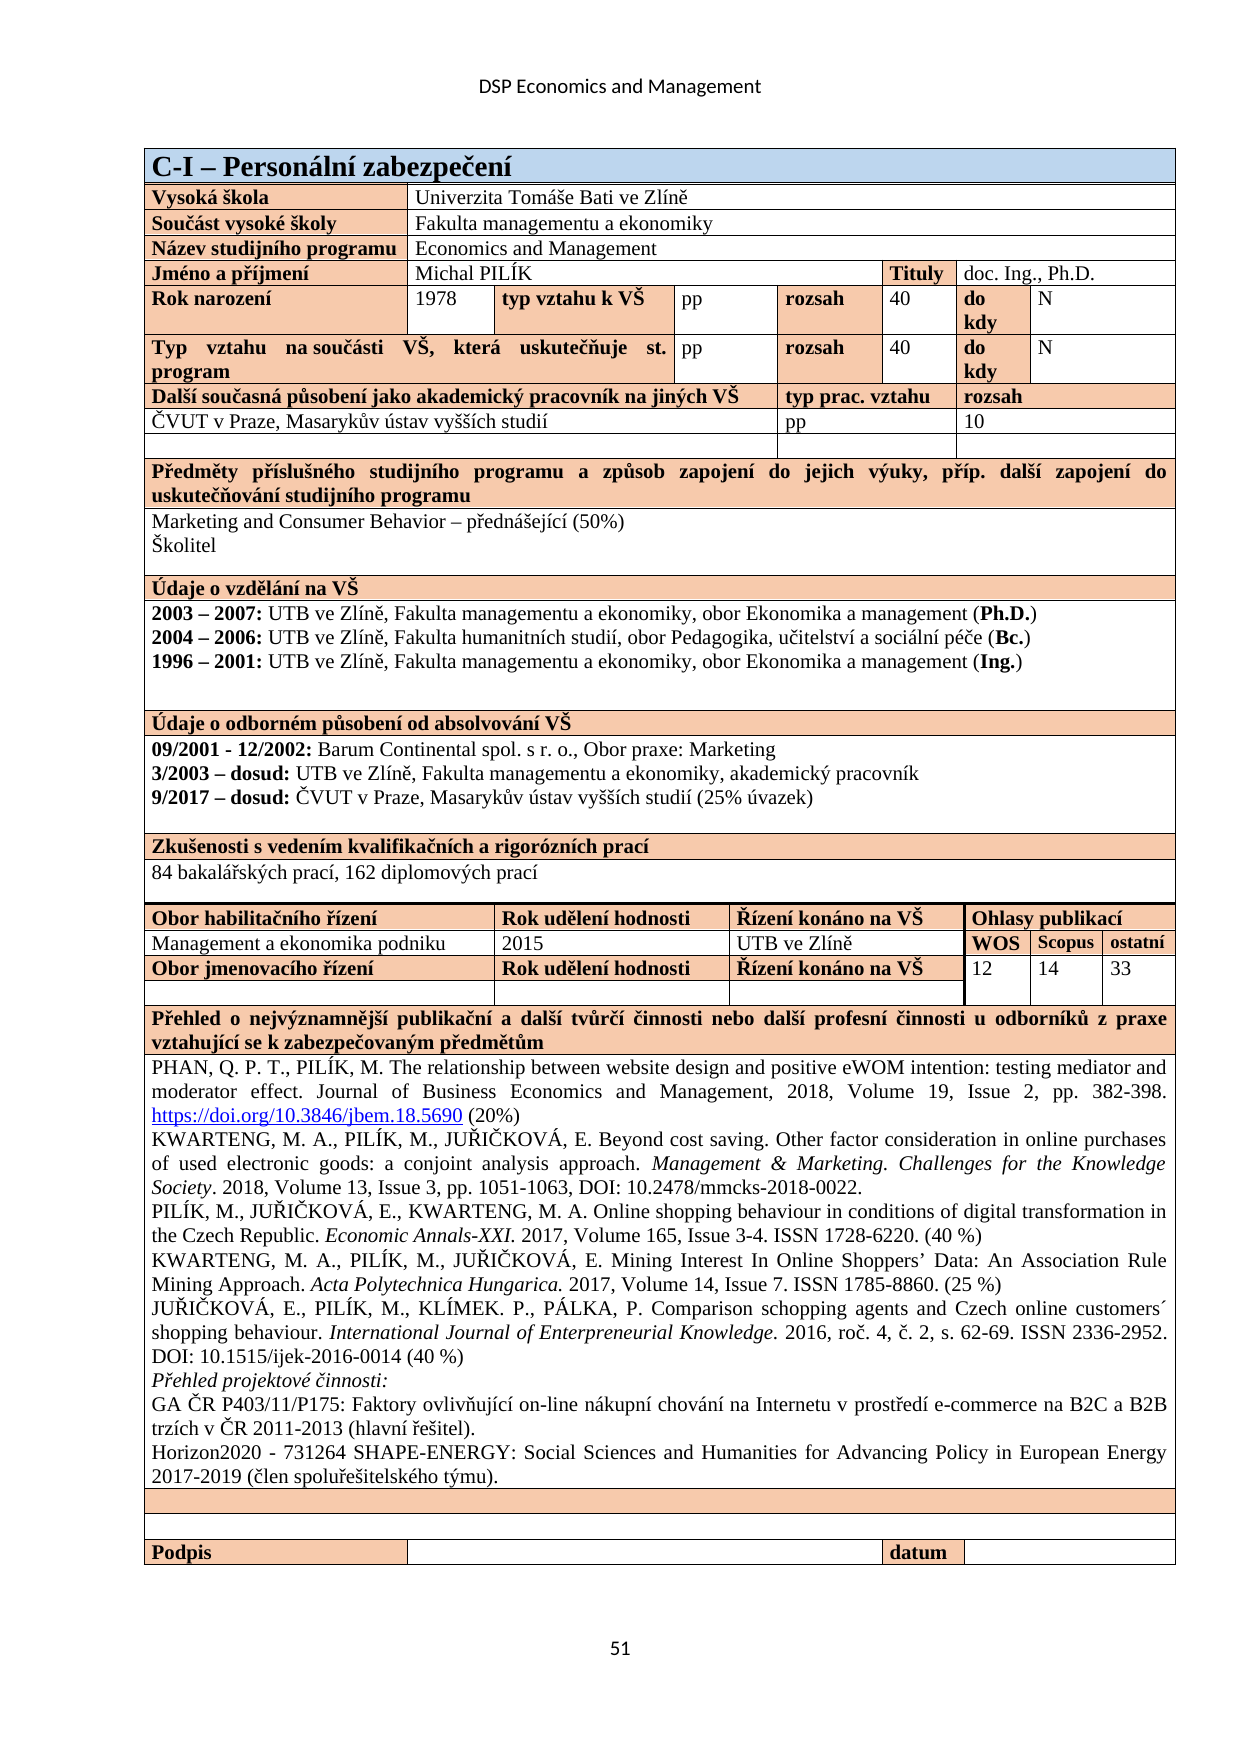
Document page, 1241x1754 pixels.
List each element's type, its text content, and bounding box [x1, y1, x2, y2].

table_cell Údaje o odborném působení od absolvování VŠ [145, 711, 1175, 735]
table_cell 10 [957, 409, 1175, 433]
table_cell Obor habilitačního řízení [145, 905, 494, 929]
table_cell UTB ve Zlíně [730, 931, 963, 954]
table_cell 14 [1031, 956, 1102, 1005]
table_cell [495, 981, 729, 1005]
table_cell rozsah [778, 286, 882, 334]
table_cell 1978 [408, 286, 494, 334]
table_cell Economics and Management [408, 236, 1175, 259]
table_cell Marketing and Consumer Behavior – přednášející (50%) Školitel [145, 509, 1175, 574]
table_cell [145, 981, 494, 1005]
table_cell [145, 1514, 1175, 1539]
table_cell datum [883, 1540, 964, 1564]
table_cell Přehled o nejvýznamnější publikační a další tvůrčí činnosti nebo další profesní činnosti u odborníků z praxe vztahující se k zabezpečovaným předmětům [145, 1006, 1175, 1054]
table_cell typ vztahu k VŠ [495, 286, 674, 334]
table_cell Univerzita Tomáše Bati ve Zlíně [408, 185, 1175, 209]
table_cell Management a ekonomika podniku [145, 931, 494, 954]
table_cell pp [778, 409, 956, 433]
table_cell Podpis [145, 1540, 407, 1564]
table_cell Tituly [883, 261, 956, 285]
table_cell PHAN, Q. P. T., PILÍK, M. The relationship between website design and positive eWOM intention: testing mediator and moderator effect. Journal of Business Economics and Management, 2018, Volume 19, Issue 2, pp. 382-398. https://doi.org/10.3846/jbem.18.5690 (20%) KWARTENG, M. A., PILÍK, M., JUŘIČKOVÁ, E. Beyond cost saving. Other factor consideration in online purchases of used electronic goods: a conjoint analysis approach. Management & Marketing. Challenges for the Knowledge Society. 2018, Volume 13, Issue 3, pp. 1051-1063, DOI: 10.2478/mmcks-2018-0022. PILÍK, M., JUŘIČKOVÁ, E., KWARTENG, M. A. Online shopping behaviour in conditions of digital transformation in the Czech Republic. Economic Annals-XXI. 2017, Volume 165, Issue 3-4. ISSN 1728-6220. (40 %) KWARTENG, M. A., PILÍK, M., JUŘIČKOVÁ, E. Mining Interest In Online Shoppers’ Data: An Association Rule Mining Approach. Acta Polytechnica Hungarica. 2017, Volume 14, Issue 7. ISSN 1785-8860. (25 %) JUŘIČKOVÁ, E., PILÍK, M., KLÍMEK. P., PÁLKA, P. Comparison schopping agents and Czech online customers´ shopping behaviour. International Journal of Enterpreneurial Knowledge. 2016, roč. 4, č. 2, s. 62-69. ISSN 2336-2952. DOI: 10.1515/ijek-2016-0014 (40 %) Přehled projektové činnosti: GA ČR P403/11/P175: Faktory ovlivňující on-line nákupní chování na Internetu v prostředí e-commerce na B2C a B2B trzích v ČR 2011-2013 (hlavní řešitel). Horizon2020 - 731264 SHAPE-ENERGY: Social Sciences and Humanities for Advancing Policy in European Energy 2017-2019 (člen spoluřešitelského týmu). [145, 1055, 1175, 1488]
table_cell Předměty příslušného studijního programu a způsob zapojení do jejich výuky, příp. další zapojení do uskutečňování studijního programu [145, 459, 1175, 507]
table_cell [957, 434, 1175, 458]
table_cell [778, 434, 956, 458]
table_cell 09/2001 - 12/2002: Barum Continental spol. s r. o., Obor praxe: Marketing 3/2003 – dosud: UTB ve Zlíně, Fakulta managementu a ekonomiky, akademický pracovník 9/2017 – dosud: ČVUT v Praze, Masarykův ústav vyšších studií (25% úvazek) [145, 736, 1175, 833]
table_cell Ohlasy publikací [966, 905, 1175, 929]
table_cell do kdy [957, 335, 1030, 383]
table_cell [145, 1489, 1175, 1513]
table_cell Rok udělení hodnosti [495, 905, 729, 929]
table_cell Údaje o vzdělání na VŠ [145, 576, 1175, 599]
table_cell rozsah [778, 335, 882, 383]
table_cell Zkušenosti s vedením kvalifikačních a rigorózních prací [145, 834, 1175, 859]
table_cell typ prac. vztahu [778, 384, 956, 408]
table_cell N [1031, 335, 1175, 383]
table_cell Rok narození [145, 286, 407, 334]
table_cell ČVUT v Praze, Masarykův ústav vyšších studií [145, 409, 777, 433]
table_cell rozsah [957, 384, 1175, 408]
table_cell Další současná působení jako akademický pracovník na jiných VŠ [145, 384, 777, 408]
table_cell 40 [883, 286, 956, 334]
table_cell 40 [883, 335, 956, 383]
table_cell Vysoká škola [145, 185, 407, 209]
table_cell 2003 – 2007: UTB ve Zlíně, Fakulta managementu a ekonomiky, obor Ekonomika a management (Ph.D.) 2004 – 2006: UTB ve Zlíně, Fakulta humanitních studií, obor Pedagogika, učitelství a sociální péče (Bc.) 1996 – 2001: UTB ve Zlíně, Fakulta managementu a ekonomiky, obor Ekonomika a management (Ing.) [145, 601, 1175, 710]
table_cell Řízení konáno na VŠ [730, 956, 963, 980]
table_cell 84 bakalářských prací, 162 diplomových prací [145, 860, 1175, 902]
table_cell N [1031, 286, 1175, 334]
table_cell pp [675, 335, 777, 383]
table_cell Řízení konáno na VŠ [730, 905, 963, 929]
table_header C-I – Personální zabezpečení [145, 149, 1175, 182]
table_cell doc. Ing., Ph.D. [957, 261, 1175, 285]
table_cell [730, 981, 963, 1005]
table_cell 33 [1103, 956, 1175, 1005]
table_cell 2015 [495, 931, 729, 954]
table_cell Typ vztahu na součásti VŠ, která uskutečňuje st. program [145, 335, 674, 383]
table_cell Scopus [1031, 931, 1102, 954]
table_cell 12 [966, 956, 1030, 1005]
table_cell Jméno a příjmení [145, 261, 407, 285]
table_cell [965, 1540, 1175, 1564]
table_cell ostatní [1103, 931, 1175, 954]
table_cell Název studijního programu [145, 236, 407, 259]
table_cell do kdy [957, 286, 1030, 334]
table_cell Fakulta managementu a ekonomiky [408, 210, 1175, 234]
table_cell [408, 1540, 882, 1564]
table_cell Obor jmenovacího řízení [145, 956, 494, 980]
table_cell Součást vysoké školy [145, 210, 407, 234]
table_cell Michal PILÍK [408, 261, 882, 285]
table_cell Rok udělení hodnosti [495, 956, 729, 980]
table_cell [145, 434, 777, 458]
table_cell WOS [966, 931, 1030, 954]
table_cell pp [675, 286, 777, 334]
